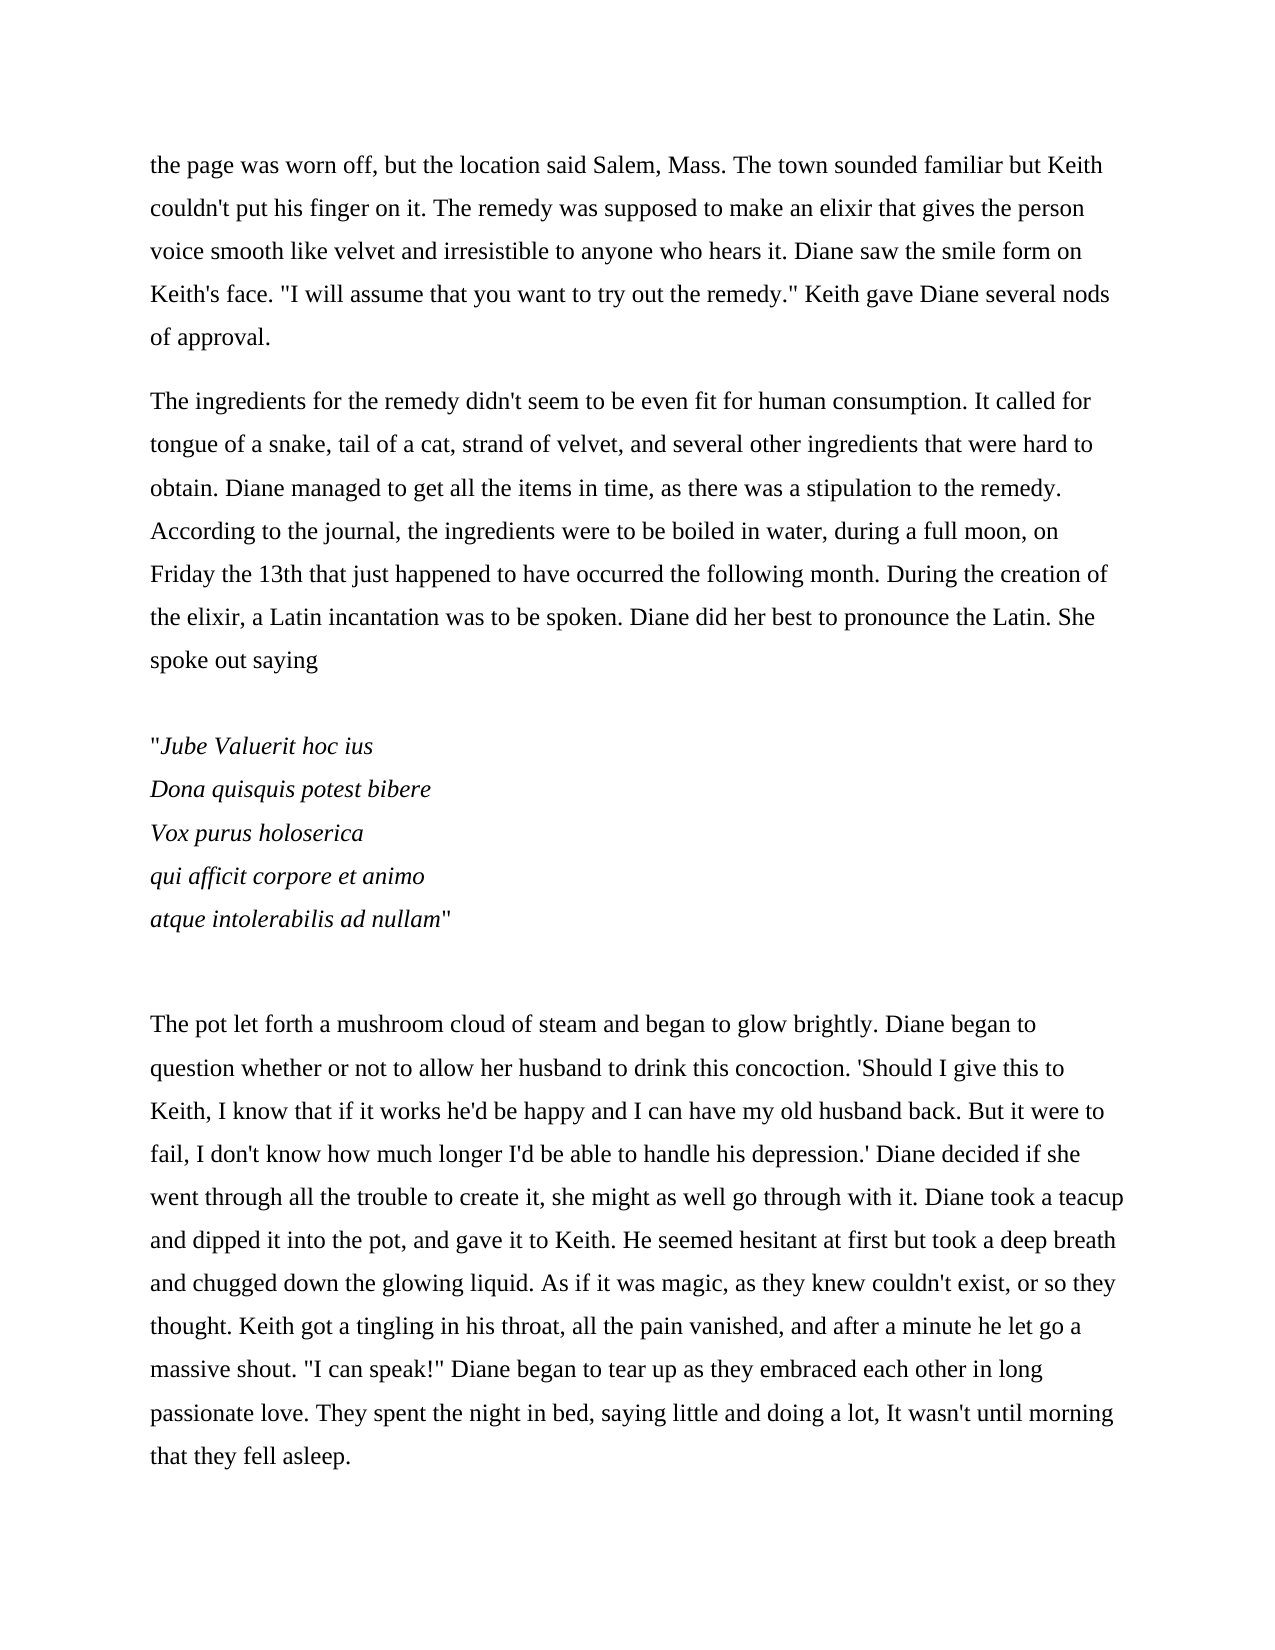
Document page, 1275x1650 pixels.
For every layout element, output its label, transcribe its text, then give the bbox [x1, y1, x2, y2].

text The pot let forth a mushroom cloud of steam and began to glow brightly. Diane began to question whether or not to allow her husband to drink this concoction. 'Should I give this to Keith, I know that if it works he'd be happy and I can have my old husband back. But it were to fail, I don't know how much longer I'd be able to handle his depression.' Diane decided if she went through all the trouble to create it, she might as well go through with it. Diane took a teacup and dipped it into the pot, and gave it to Keith. He seemed hesitant at first but took a deep breath and chugged down the glowing liquid. As if it was magic, as they knew couldn't exist, or so they thought. Keith got a tingling in his throat, all the pain vanished, and after a minute he let go a massive shout. "I can speak!" Diane began to tear up as they embraced each other in long passionate love. They spent the night in bed, saying little and doing a lot, It wasn't until morning that they fell asleep. [150, 1009, 1125, 1469]
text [150, 150, 1125, 351]
text The ingredients for the remedy didn't seem to be even fit for human consumption. It called for tongue of a snake, tail of a cat, strand of velvet, and several other ingredients that were hard to obtain. Diane managed to get all the items in time, as there was a stipulation to the remedy. According to the journal, the ingredients were to be boiled in water, during a full moon, on Friday the 13th that just happened to have occurred the following month. During the creation of the elixir, a Latin incantation was to be spoken. Diane did her best to pronounce the Latin. She spoke out saying "Jube Valuerit hoc ius Dona quisquis potest bibere Vox purus holoserica qui afficit corpore et animo atque intolerabilis ad nullam" [150, 386, 1125, 975]
